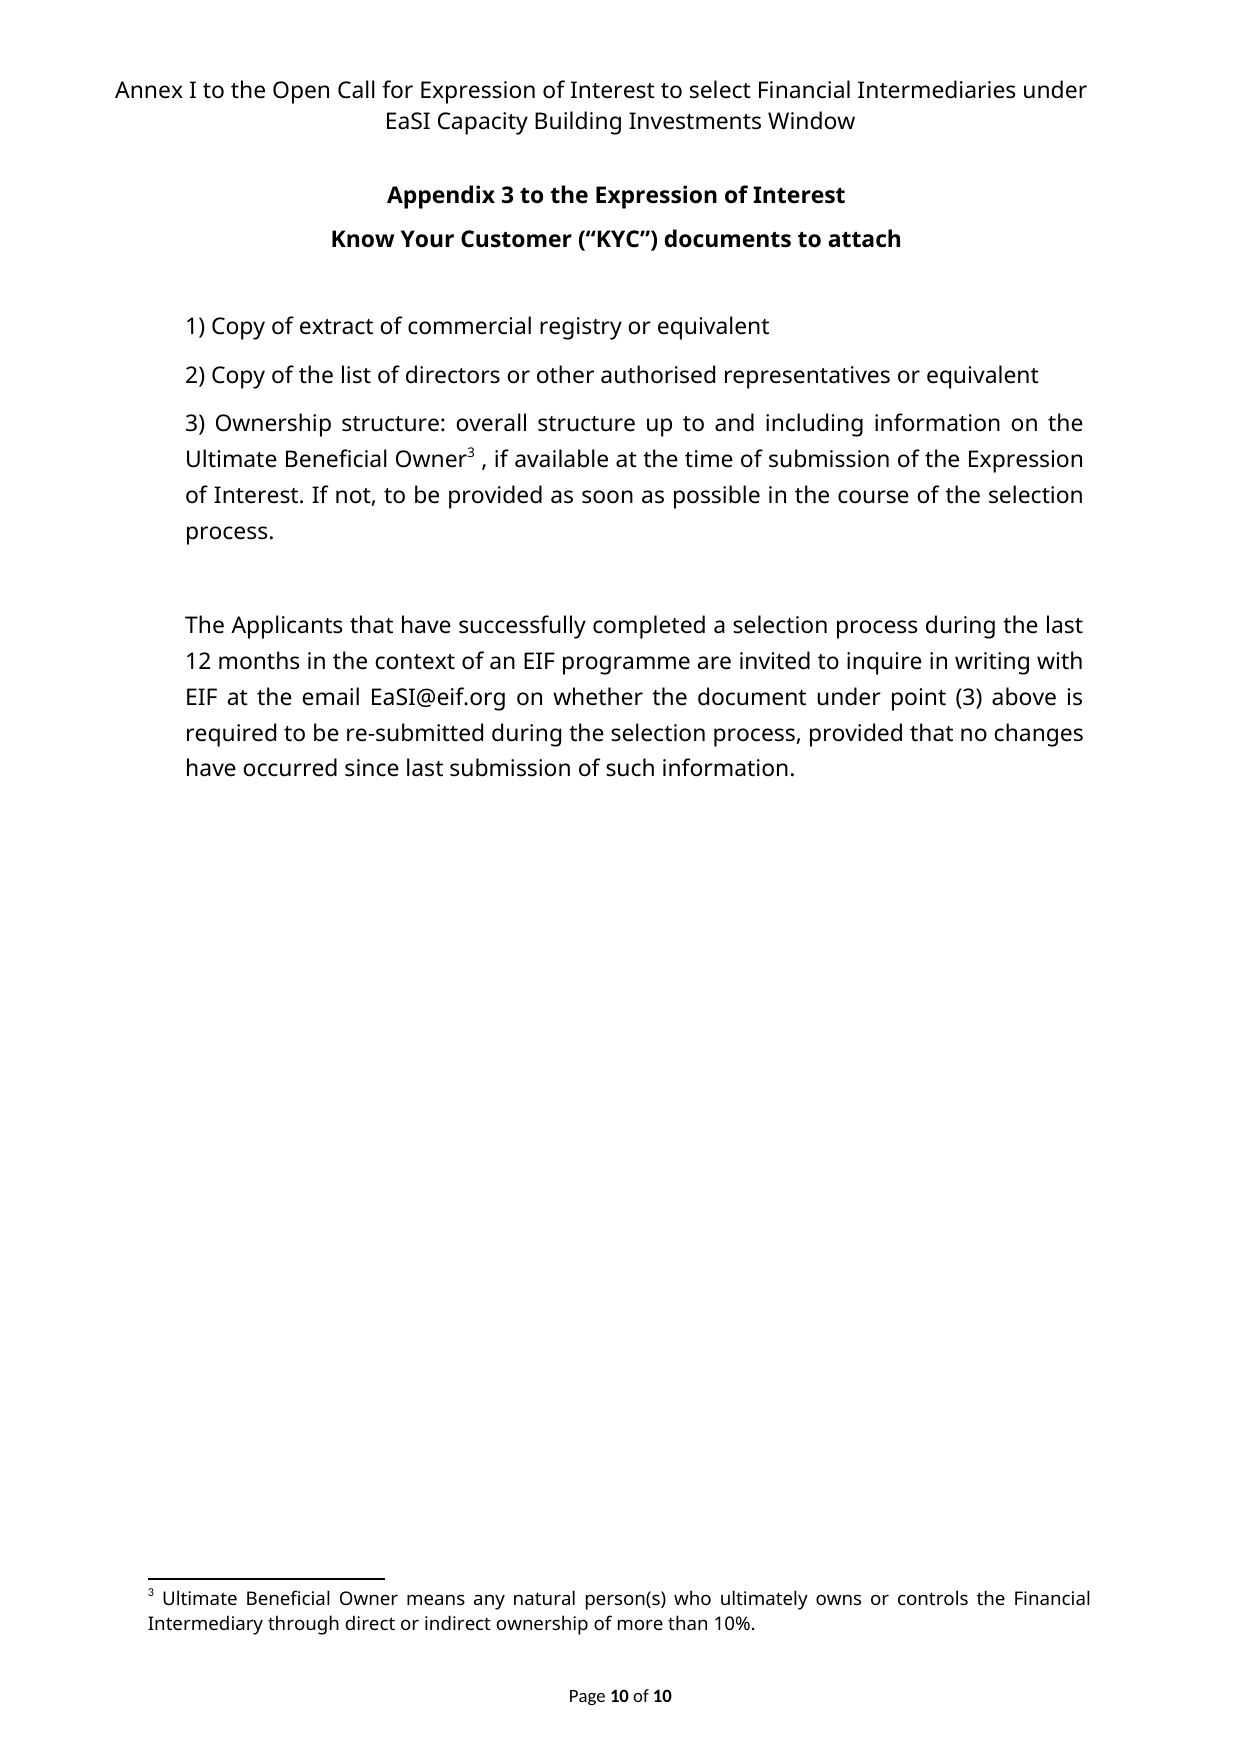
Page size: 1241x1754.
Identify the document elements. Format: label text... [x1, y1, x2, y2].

text 3) Ownership structure: overall structure up to and including information on the Ultimate Beneficial Owner , if available at the time of submission of the Expression of Interest. If not, to be provided as soon as possible in the course of the selection process. [185, 407, 1085, 546]
text Know Your Customer (“KYC”) documents to attach [148, 223, 1085, 254]
text 1) Copy of extract of commercial registry or equivalent [185, 310, 1085, 342]
text 2) Copy of the list of directors or other authorised representatives or equivalent [185, 359, 1085, 390]
text Appendix 3 to the Expression of Interest [148, 179, 1085, 210]
text The Applicants that have successfully completed a selection process during the last 12 months in the context of an EIF programme are invited to inquire in writing with EIF at the email EaSI@eif.org on whether the document under point (3) above is required to be re-submitted during the selection process, provided that no changes have occurred since last submission of such information. [185, 609, 1085, 784]
